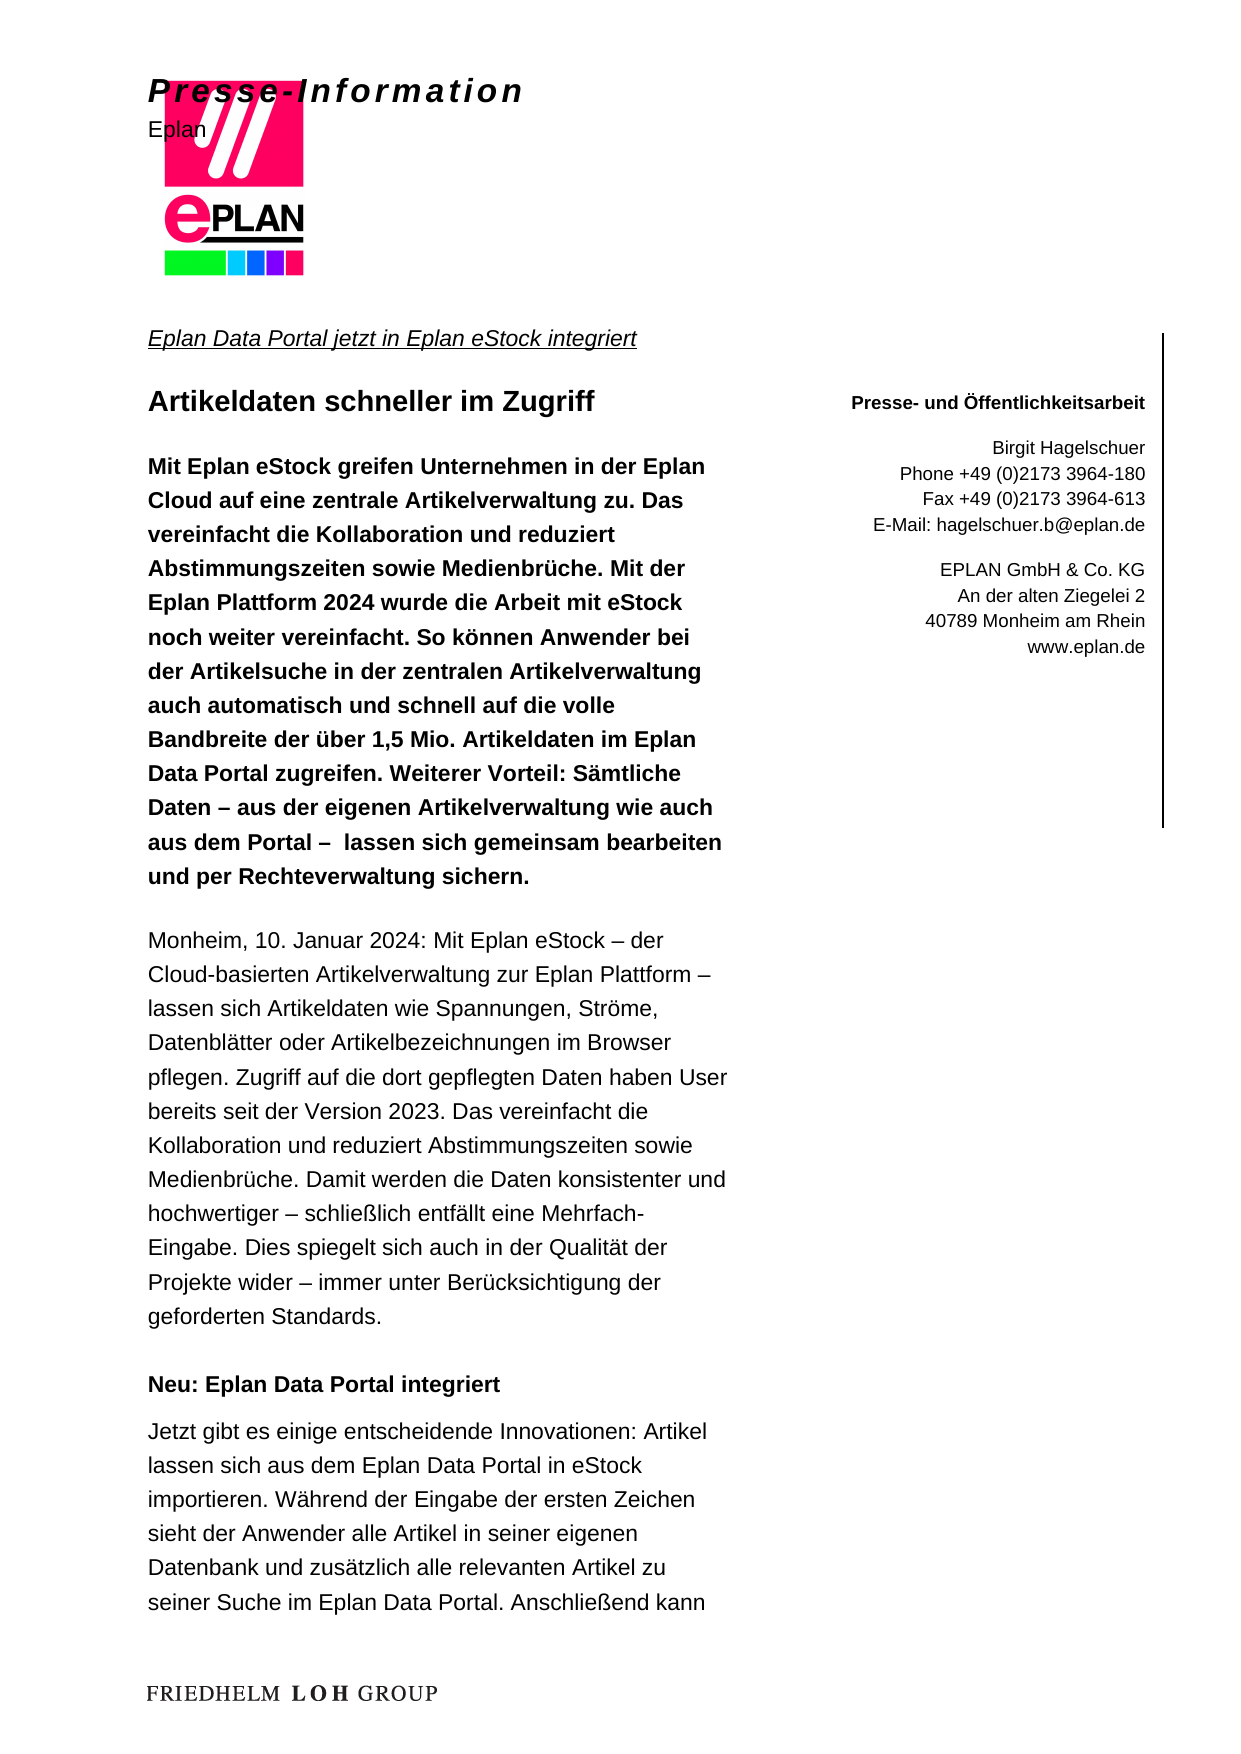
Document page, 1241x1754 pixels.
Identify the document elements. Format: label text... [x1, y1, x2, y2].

text Mit Eplan eStock greifen Unternehmen in der Eplan Cloud auf eine zentrale Artikelverwaltung zu. Das vereinfacht die Kollaboration und reduziert Abstimmungszeiten sowie Medienbrüche. Mit der Eplan Plattform 2024 wurde die Arbeit mit eStock noch weiter vereinfacht. So können Anwender bei der Artikelsuche in der zentralen Artikelverwaltung auch automatisch und schnell auf die volle Bandbreite der über 1,5 Mio. Artikeldaten im Eplan Data Portal zugreifen. Weiterer Vorteil: Sämtliche Daten – aus der eigenen Artikelverwaltung wie auch aus dem Portal – lassen sich gemeinsam bearbeiten und per Rechteverwaltung sichern. [148, 453, 729, 889]
picture [162, 78, 305, 278]
text Artikeldaten schneller im Zugriff [148, 384, 729, 418]
text Monheim, 10. Januar 2024: Mit Eplan eStock – der Cloud-basierten Artikelverwaltung zur Eplan Plattform – lassen sich Artikeldaten wie Spannungen, Ströme, Datenblätter oder Artikelbezeichnungen im Browser pflegen. Zugriff auf die dort gepflegten Daten haben User bereits seit der Version 2023. Das vereinfacht die Kollaboration und reduziert Abstimmungszeiten sowie Medienbrüche. Damit werden die Daten konsistenter und hochwertiger – schließlich entfällt eine Mehrfach-Eingabe. Dies spiegelt sich auch in der Qualität der Projekte wider – immer unter Berücksichtigung der geforderten Standards. [148, 927, 729, 1329]
text Eplan Data Portal jetzt in Eplan eStock integriert [148, 325, 729, 351]
picture [147, 1685, 437, 1701]
text Neu: Eplan Data Portal integriert [148, 1371, 729, 1397]
